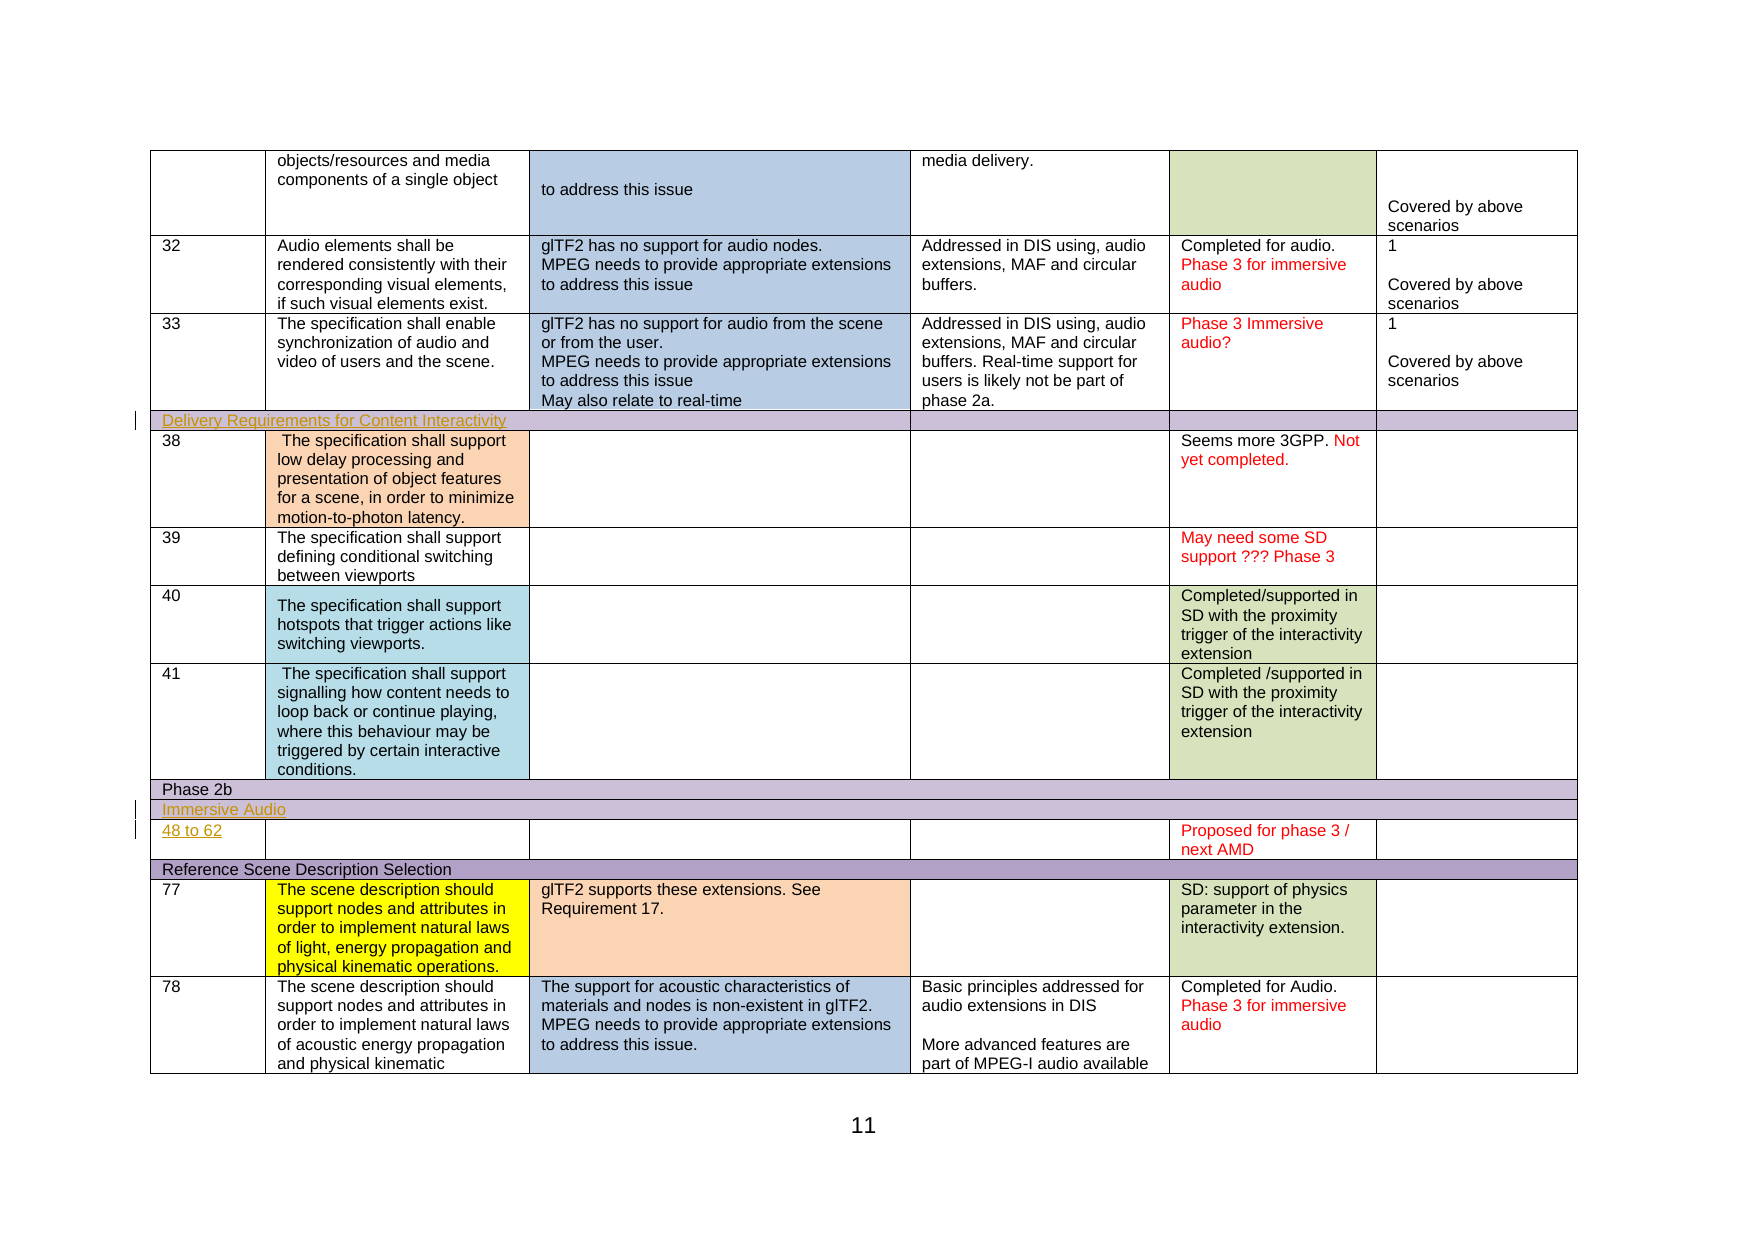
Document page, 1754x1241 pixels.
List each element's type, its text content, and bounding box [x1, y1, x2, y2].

table_cell SD: support of physics parameter in the interactivity extension. [1170, 880, 1376, 976]
table_cell [911, 820, 1169, 859]
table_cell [1377, 151, 1577, 235]
table_cell Completed /supported in SD with the proximity trigger of the interactivity extension [1170, 664, 1376, 779]
table_cell 38 [151, 431, 265, 527]
table_cell Completed for audio. Phase 3 for immersive audio [1170, 236, 1376, 313]
table_cell [530, 664, 910, 779]
table_cell The specification shall support defining conditional switching between viewports [266, 528, 529, 585]
table_cell Completed [1170, 151, 1376, 235]
table_cell [1377, 880, 1577, 976]
table_cell 31 [151, 151, 265, 235]
table_cell Audio elements shall be rendered consistently with their corresponding visual elements, if such visual elements exist. [266, 236, 529, 313]
table_cell [1377, 820, 1577, 859]
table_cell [1170, 977, 1376, 1073]
table_cell 1 Covered by above scenarios [1377, 314, 1577, 409]
table_cell Addressed in DIS using, audio extensions, MAF and circular buffers. Real-time support for users is likely not be part of phase 2a. [911, 314, 1169, 409]
table_cell [151, 411, 910, 430]
table_cell [530, 586, 910, 663]
table_cell May need some SD support ??? Phase 3 [1170, 528, 1376, 585]
table_cell The specification shall support signalling how content needs to loop back or continue playing, where this behaviour may be triggered by certain interactive conditions. [266, 664, 529, 779]
table_cell [151, 800, 1577, 819]
table_cell [911, 586, 1169, 663]
table_cell 78 [151, 977, 265, 1073]
table_cell [911, 431, 1169, 527]
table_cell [911, 151, 1169, 235]
table_cell [1377, 586, 1577, 663]
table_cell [266, 151, 529, 235]
table_cell [266, 820, 529, 859]
table_cell [911, 880, 1169, 976]
table_cell 41 [151, 664, 265, 779]
table_cell [151, 820, 265, 859]
table_cell Seems more 3GPP. Not yet completed. [1170, 431, 1376, 527]
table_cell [530, 977, 910, 1073]
table_cell [911, 664, 1169, 779]
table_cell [911, 977, 1169, 1073]
table_cell Phase 2b [151, 780, 1577, 799]
table_cell The specification shall enable synchronization of audio and video of users and the scene. [266, 314, 529, 409]
table_cell 1 Covered by above scenarios [1377, 236, 1577, 313]
table_cell The scene description should support nodes and attributes in order to implement natural laws of light, energy propagation and physical kinematic operations. [266, 880, 529, 976]
table_cell [911, 411, 1169, 430]
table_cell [530, 151, 910, 235]
table_cell Proposed for phase 3 / next AMD [1170, 820, 1376, 859]
table_cell [530, 431, 910, 527]
table_cell [1377, 528, 1577, 585]
table_cell Phase 3 Immersive audio? [1170, 314, 1376, 409]
table_cell glTF2 supports these extensions. See Requirement 17. [530, 880, 910, 976]
table_cell Reference Scene Description Selection [151, 860, 1577, 879]
table_cell 32 [151, 236, 265, 313]
table_cell Addressed in DIS using, audio extensions, MAF and circular buffers. [911, 236, 1169, 313]
table_cell [1377, 431, 1577, 527]
table_cell [530, 528, 910, 585]
table_cell [1377, 411, 1577, 430]
table_cell [1377, 664, 1577, 779]
table_cell 77 [151, 880, 265, 976]
table_cell [1170, 411, 1376, 430]
table_cell [530, 820, 910, 859]
table_cell glTF2 has no support for audio from the scene or from the user. MPEG needs to provide appropriate extensions to address this issue May also relate to real-time [530, 314, 910, 409]
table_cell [266, 977, 529, 1073]
table_cell [911, 528, 1169, 585]
table_cell glTF2 has no support for audio nodes. MPEG needs to provide appropriate extensions to address this issue [530, 236, 910, 313]
table_cell [1377, 977, 1577, 1073]
table_cell The specification shall support hotspots that trigger actions like switching viewports. [266, 586, 529, 663]
table_cell 33 [151, 314, 265, 409]
table_cell The specification shall support low delay processing and presentation of object features for a scene, in order to minimize motion-to-photon latency. [266, 431, 529, 527]
table_cell 40 [151, 586, 265, 663]
table_cell Completed/supported in SD with the proximity trigger of the interactivity extension [1170, 586, 1376, 663]
table_cell 39 [151, 528, 265, 585]
